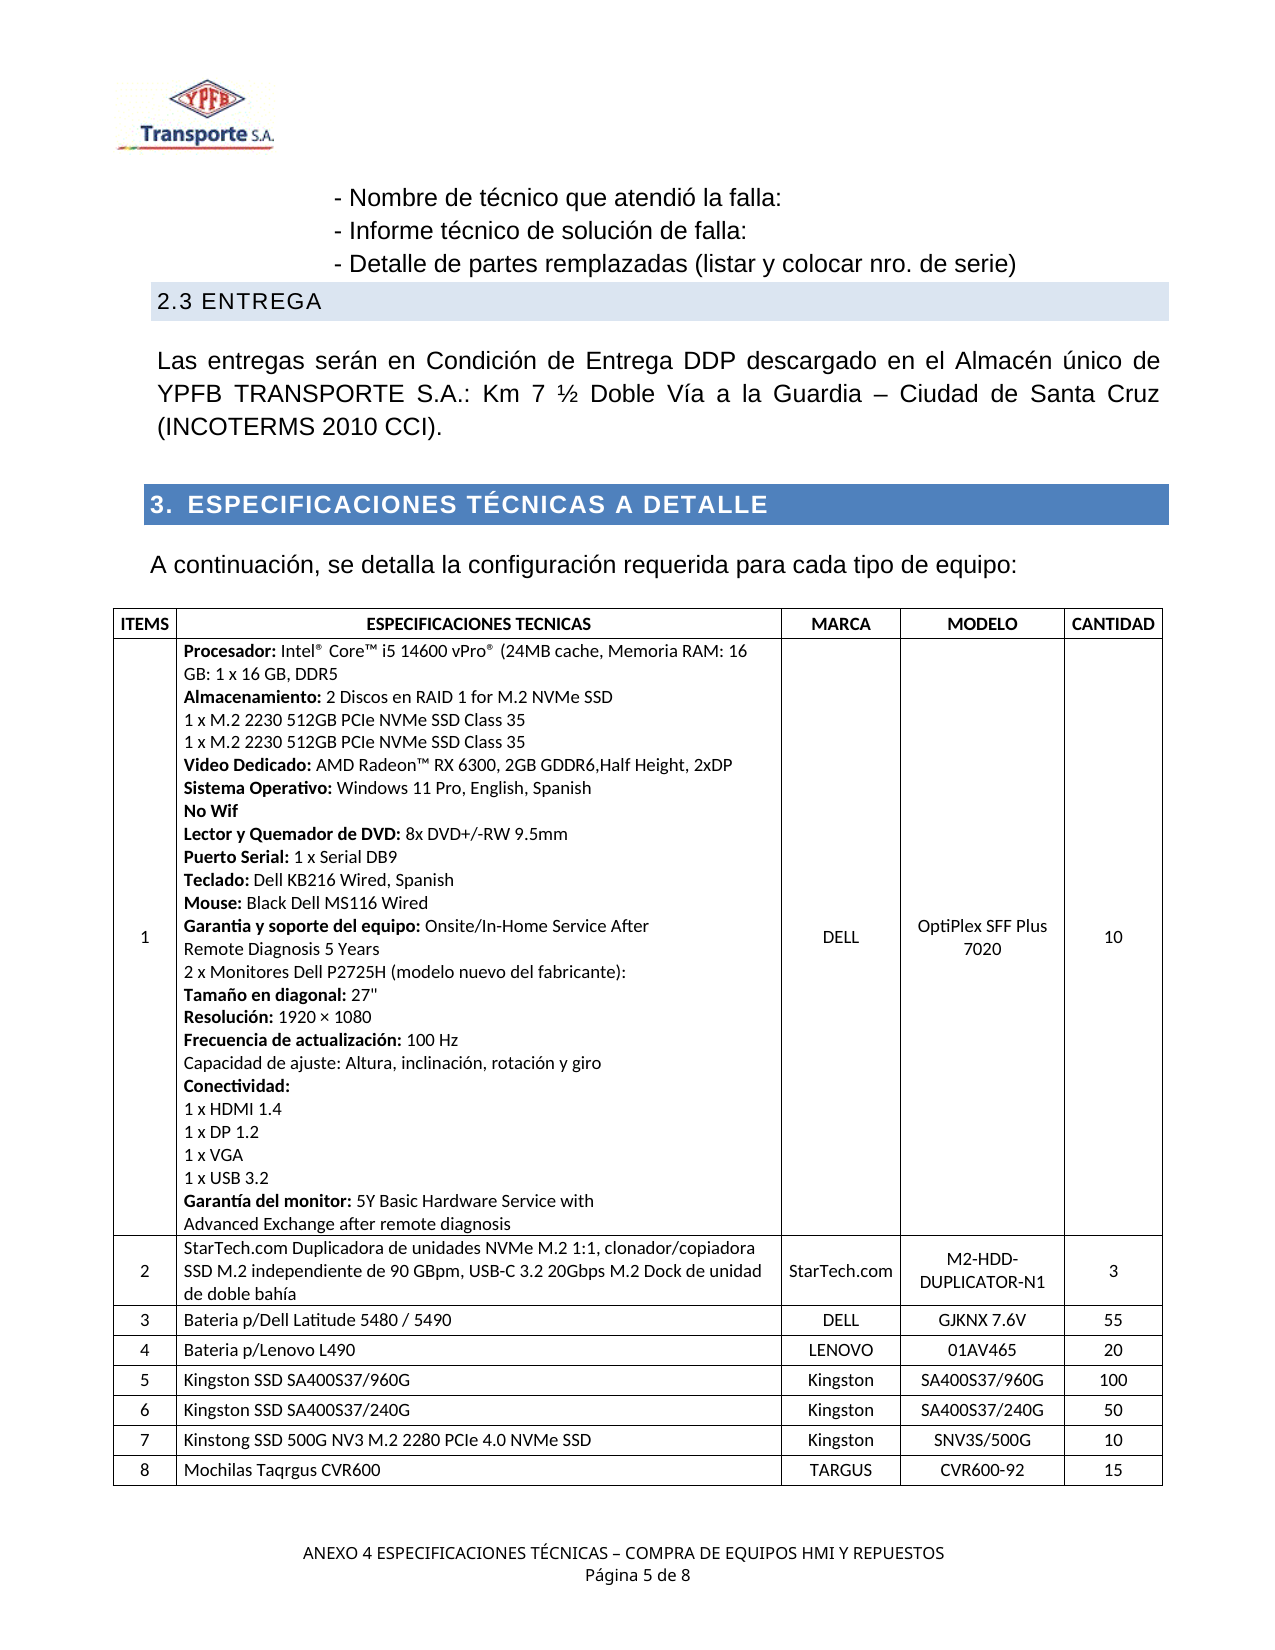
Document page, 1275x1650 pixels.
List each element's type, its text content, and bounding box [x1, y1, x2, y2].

text Las entregas serán en Condición de Entrega DDP descargado en el Almacén único de YPFB TRANSPORTE S.A.: Km 7 ½ Doble Vía a la Guardia – Ciudad de Santa Cruz (INCOTERMS 2010 CCI). [157, 346, 1162, 441]
table_header MODELO [901, 609, 1064, 638]
table_cell DELL [782, 639, 900, 1235]
table_cell SNV3S/500G [901, 1426, 1064, 1454]
table_cell 8 [114, 1456, 176, 1484]
text A continuación, se detalla la configuración requerida para cada tipo de equipo: [112, 550, 1162, 579]
table_cell GJKNX 7.6V [901, 1306, 1064, 1334]
table_cell StarTech.com [782, 1236, 900, 1304]
table_cell 15 [1065, 1456, 1162, 1484]
table_cell 1 [114, 639, 176, 1235]
table_cell 6 [114, 1396, 176, 1424]
table_cell StarTech.com Duplicadora de unidades NVMe M.2 1:1, clonador/copiadora SSD M.2 independiente de 90 GBpm, USB-C 3.2 20Gbps M.2 Dock de unidad de doble bahía [177, 1236, 781, 1304]
table_header CANTIDAD [1065, 609, 1162, 638]
table_cell Bateria p/Lenovo L490 [177, 1336, 781, 1364]
table_cell 5 [114, 1366, 176, 1394]
text - Detalle de partes remplazadas (listar y colocar nro. de serie) [334, 249, 1162, 278]
picture [112, 75, 279, 155]
table_cell Kingston [782, 1366, 900, 1394]
table_cell LENOVO [782, 1336, 900, 1364]
table_cell M2-HDD-DUPLICATOR-N1 [901, 1236, 1064, 1304]
table_cell SA400S37/960G [901, 1366, 1064, 1394]
table_header ITEMS [114, 609, 176, 638]
table_cell CVR600-92 [901, 1456, 1064, 1484]
table_cell DELL [782, 1306, 900, 1334]
text 2.3 ENTREGA [157, 288, 1162, 315]
table_cell Kingston SSD SA400S37/240G [177, 1396, 781, 1424]
text - Nombre de técnico que atendió la falla: [334, 183, 1162, 212]
text - Informe técnico de solución de falla: [334, 216, 1162, 245]
table_cell Kingston SSD SA400S37/960G [177, 1366, 781, 1394]
table_cell Kingston [782, 1396, 900, 1424]
table_cell 3 [1065, 1236, 1162, 1304]
table_cell 10 [1065, 1426, 1162, 1454]
table_cell Kingston [782, 1426, 900, 1454]
table_cell Mochilas Taqrgus CVR600 [177, 1456, 781, 1484]
table_cell 100 [1065, 1366, 1162, 1394]
table_cell 01AV465 [901, 1336, 1064, 1364]
table_cell Kinstong SSD 500G NV3 M.2 2280 PCIe 4.0 NVMe SSD [177, 1426, 781, 1454]
table_cell TARGUS [782, 1456, 900, 1484]
table_cell 55 [1065, 1306, 1162, 1334]
table_header MARCA [782, 609, 900, 638]
table_cell 3 [114, 1306, 176, 1334]
table_cell Procesador: Intel® Core™ i5 14600 vPro® (24MB cache, Memoria RAM: 16 GB: 1 x 16 GB, DDR5 Almacenamiento: 2 Discos en RAID 1 for M.2 NVMe SSD 1 x M.2 2230 512GB PCIe NVMe SSD Class 35 1 x M.2 2230 512GB PCIe NVMe SSD Class 35 Video Dedicado: AMD Radeon™ RX 6300, 2GB GDDR6,Half Height, 2xDP Sistema Operativo: Windows 11 Pro, English, Spanish No Wif Lector y Quemador de DVD: 8x DVD+/-RW 9.5mm Puerto Serial: 1 x Serial DB9 Teclado: Dell KB216 Wired, Spanish Mouse: Black Dell MS116 Wired Garantia y soporte del equipo: Onsite/In-Home Service After Remote Diagnosis 5 Years 2 x Monitores Dell P2725H (modelo nuevo del fabricante): Tamaño en diagonal: 27" Resolución: 1920 × 1080 Frecuencia de actualización: 100 Hz Capacidad de ajuste: Altura, inclinación, rotación y giro Conectividad: 1 x HDMI 1.4 1 x DP 1.2 1 x VGA 1 x USB 3.2 Garantía del monitor: 5Y Basic Hardware Service with Advanced Exchange after remote diagnosis [177, 639, 781, 1235]
table_header ESPECIFICACIONES TECNICAS [177, 609, 781, 638]
table_cell 2 [114, 1236, 176, 1304]
table_cell 10 [1065, 639, 1162, 1235]
table_cell 4 [114, 1336, 176, 1364]
table_cell 50 [1065, 1396, 1162, 1424]
table_cell 20 [1065, 1336, 1162, 1364]
table_cell SA400S37/240G [901, 1396, 1064, 1424]
list ESPECIFICACIONES TÉCNICAS A DETALLE [150, 490, 1162, 519]
table_cell OptiPlex SFF Plus 7020 [901, 639, 1064, 1235]
table_cell Bateria p/Dell Latitude 5480 / 5490 [177, 1306, 781, 1334]
table_cell 7 [114, 1426, 176, 1454]
